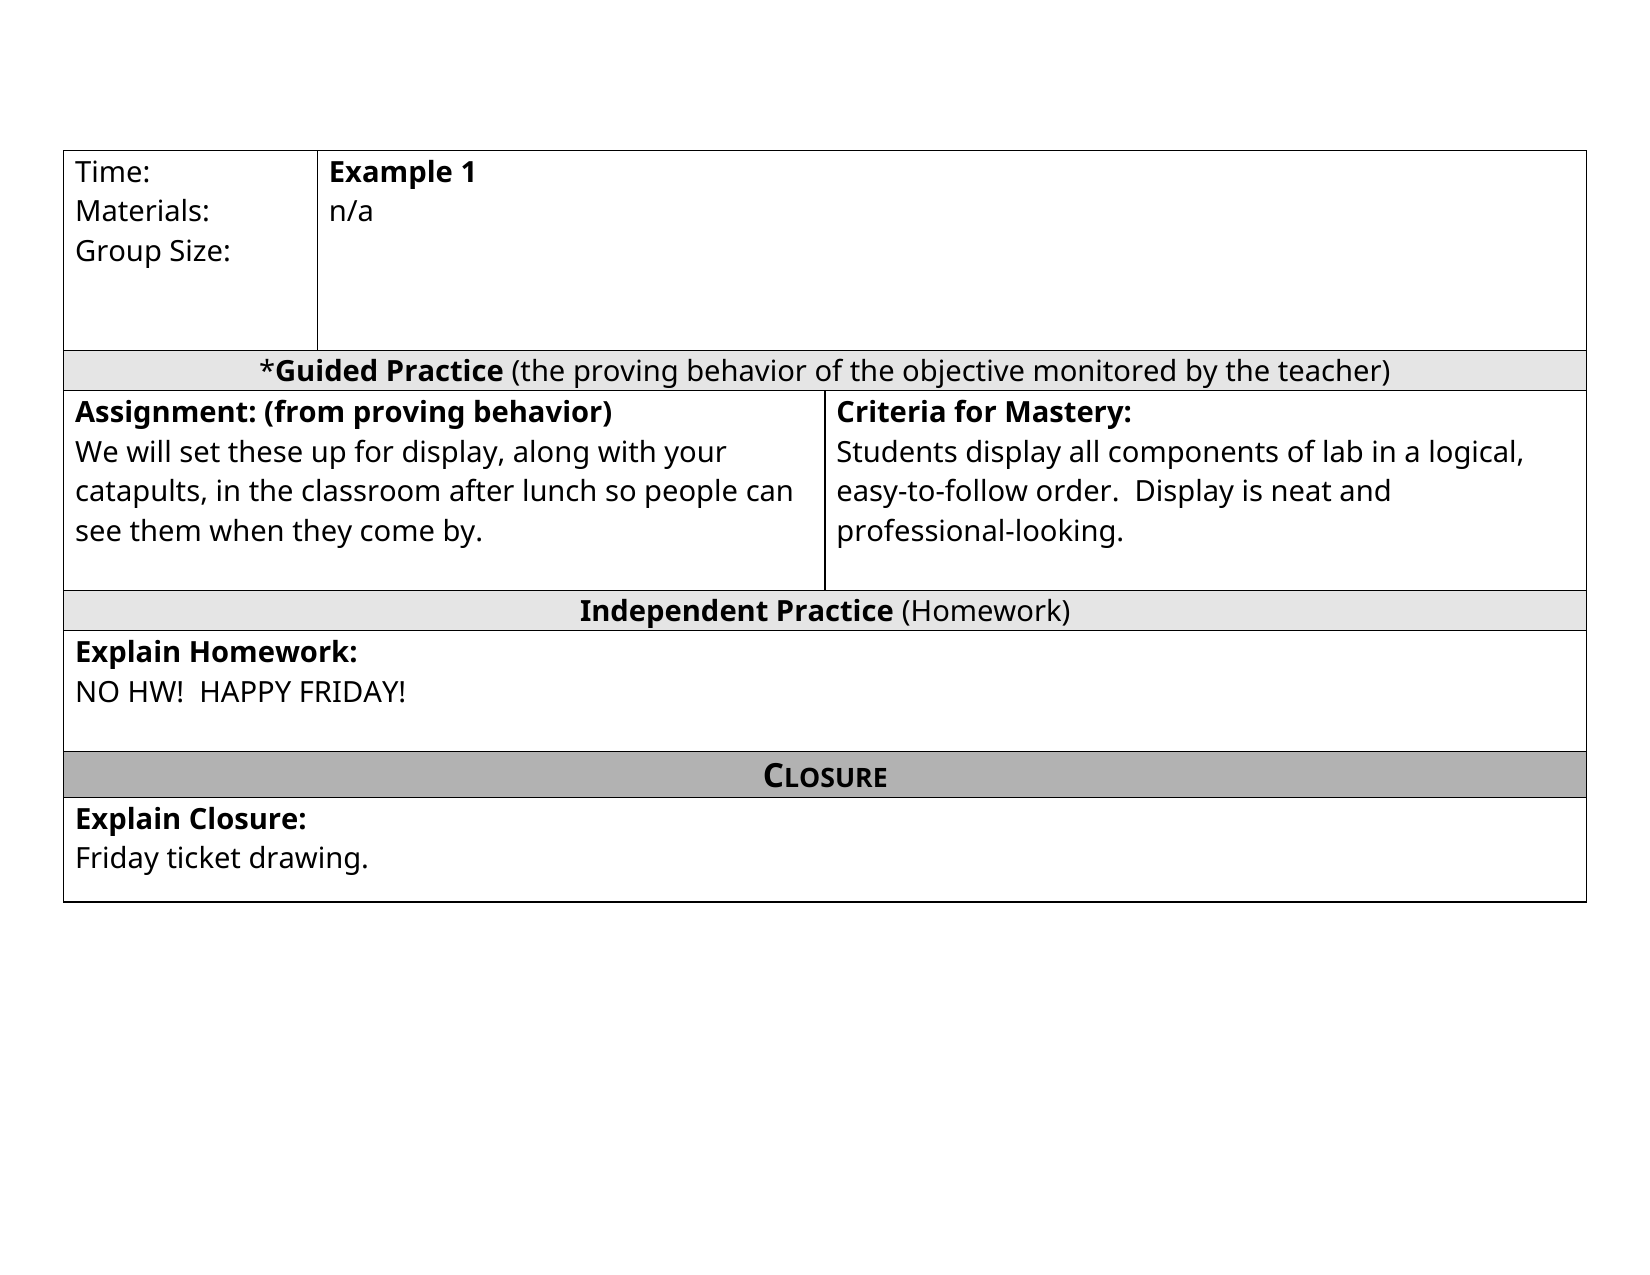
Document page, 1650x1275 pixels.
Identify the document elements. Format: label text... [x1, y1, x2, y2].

table_cell Example 1 n/a [318, 151, 1586, 349]
table_cell Closure [64, 752, 1586, 797]
table_cell Assignment: (from proving behavior) We will set these up for display, along with your catapults, in the classroom after lunch so people can see them when they come by. [64, 391, 824, 590]
table_cell Criteria for Mastery: Students display all components of lab in a logical, easy-to-follow order. Display is neat and professional-looking. [826, 391, 1586, 590]
table_cell Explain Closure: Friday ticket drawing. [64, 798, 1586, 901]
table_cell *Guided Practice (the proving behavior of the objective monitored by the teacher) [64, 351, 1586, 390]
table_cell Explain Homework: NO HW! HAPPY FRIDAY! [64, 631, 1586, 751]
table_cell Time: Materials: Group Size: [64, 151, 317, 349]
table_cell Independent Practice (Homework) [64, 591, 1586, 630]
